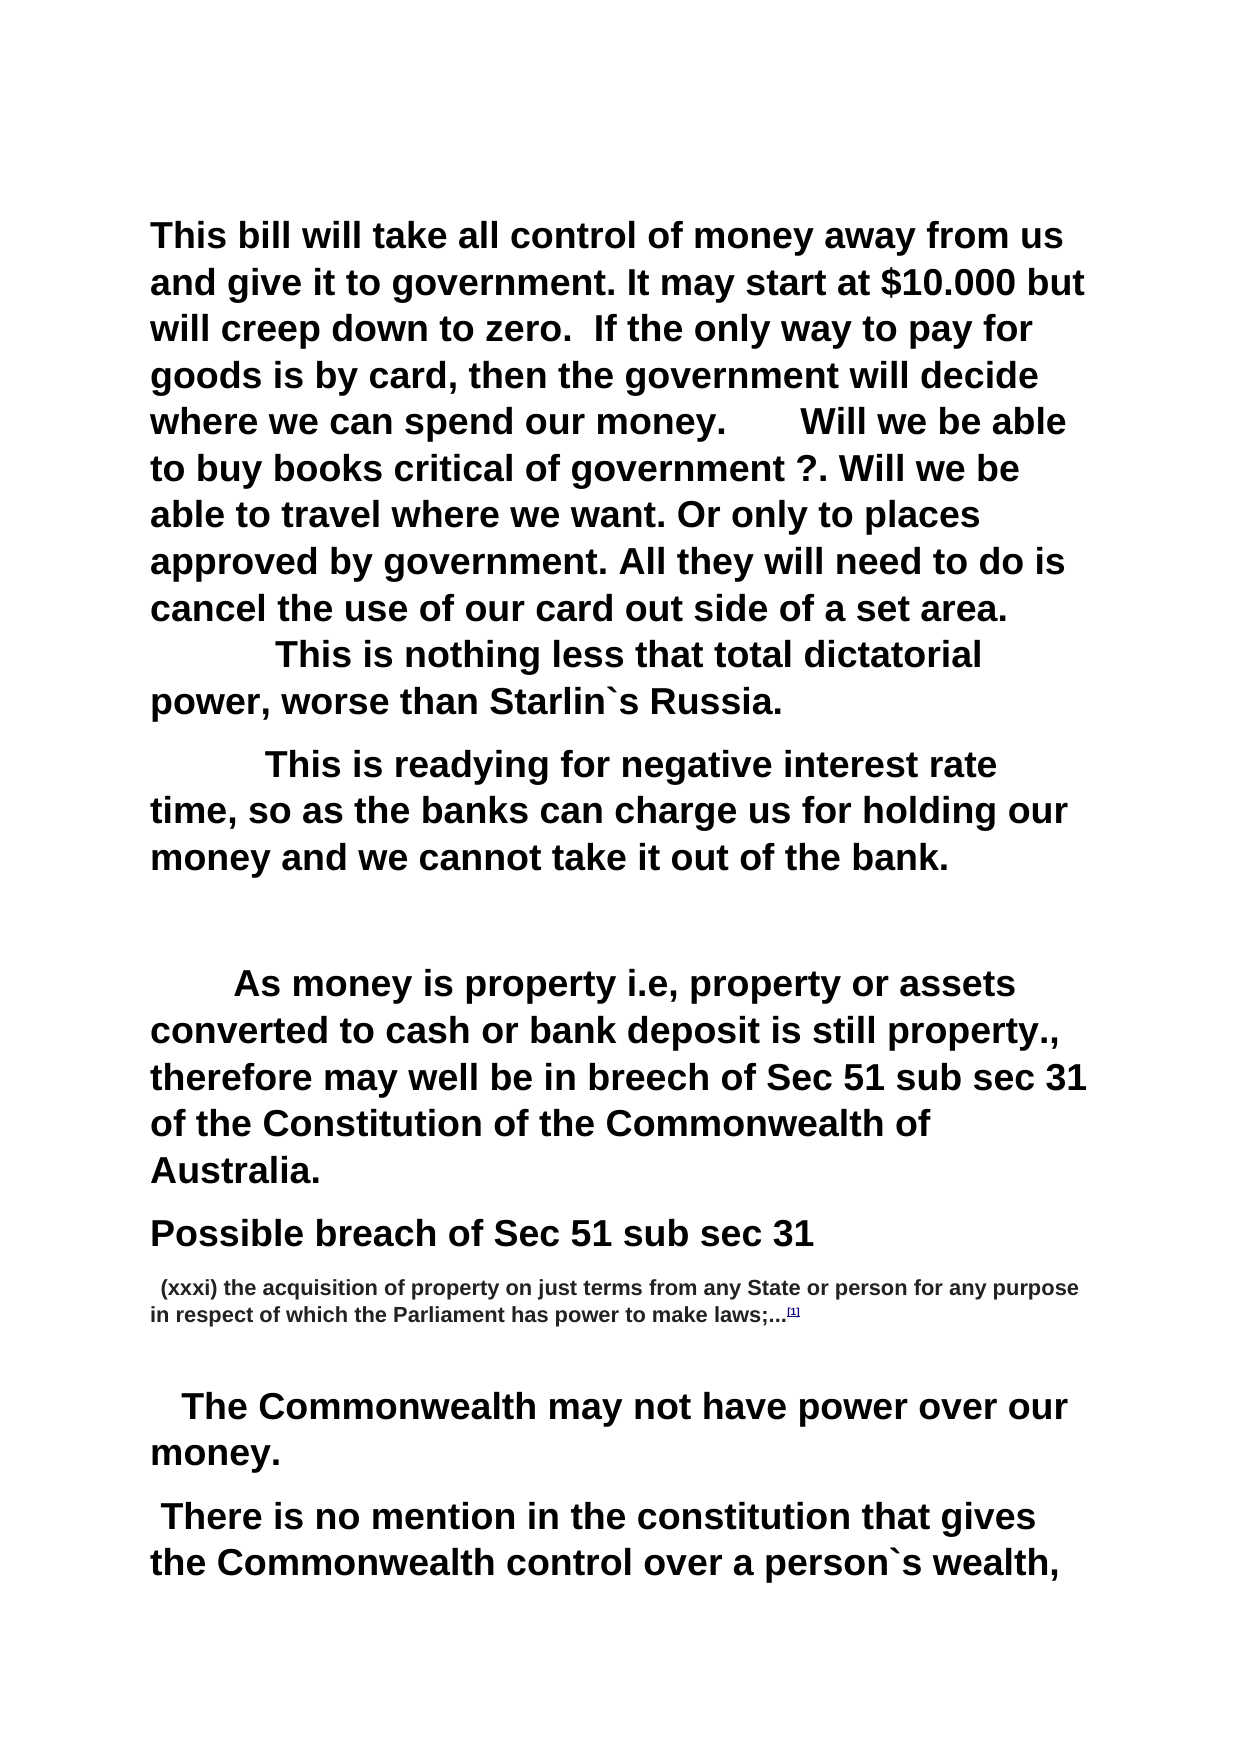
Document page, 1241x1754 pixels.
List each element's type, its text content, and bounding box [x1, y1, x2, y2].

text This is readying for negative interest rate time, so as the banks can charge us for holding our money and we cannot take it out of the bank. [150, 742, 1090, 878]
text There is no mention in the constitution that gives the Commonwealth control over a person`s wealth, [150, 1494, 1090, 1583]
text Possible breach of Sec 51 sub sec 31 [150, 1211, 1090, 1254]
text As money is property i.e, property or assets converted to cash or bank deposit is still property., therefore may well be in breech of Sec 51 sub sec 31 of the Constitution of the Commonwealth of Australia. [150, 962, 1090, 1191]
text (xxxi) the acquisition of property on just terms from any State or person for any purpose in respect of which the Parliament has power to make laws;...[1] [150, 1274, 1090, 1327]
text This bill will take all control of money away from us and give it to government. It may start at $10.000 but will creep down to zero. If the only way to pay for goods is by card, then the government will decide where we can spend our money. Will we be able to buy books critical of government ?. Will we be able to travel where we want. Or only to places approved by government. All they will need to do is cancel the use of our card out side of a set area. This is nothing less that total dictatorial power, worse than Starlin`s Russia. [150, 213, 1090, 722]
text The Commonwealth may not have power over our money. [150, 1384, 1090, 1474]
